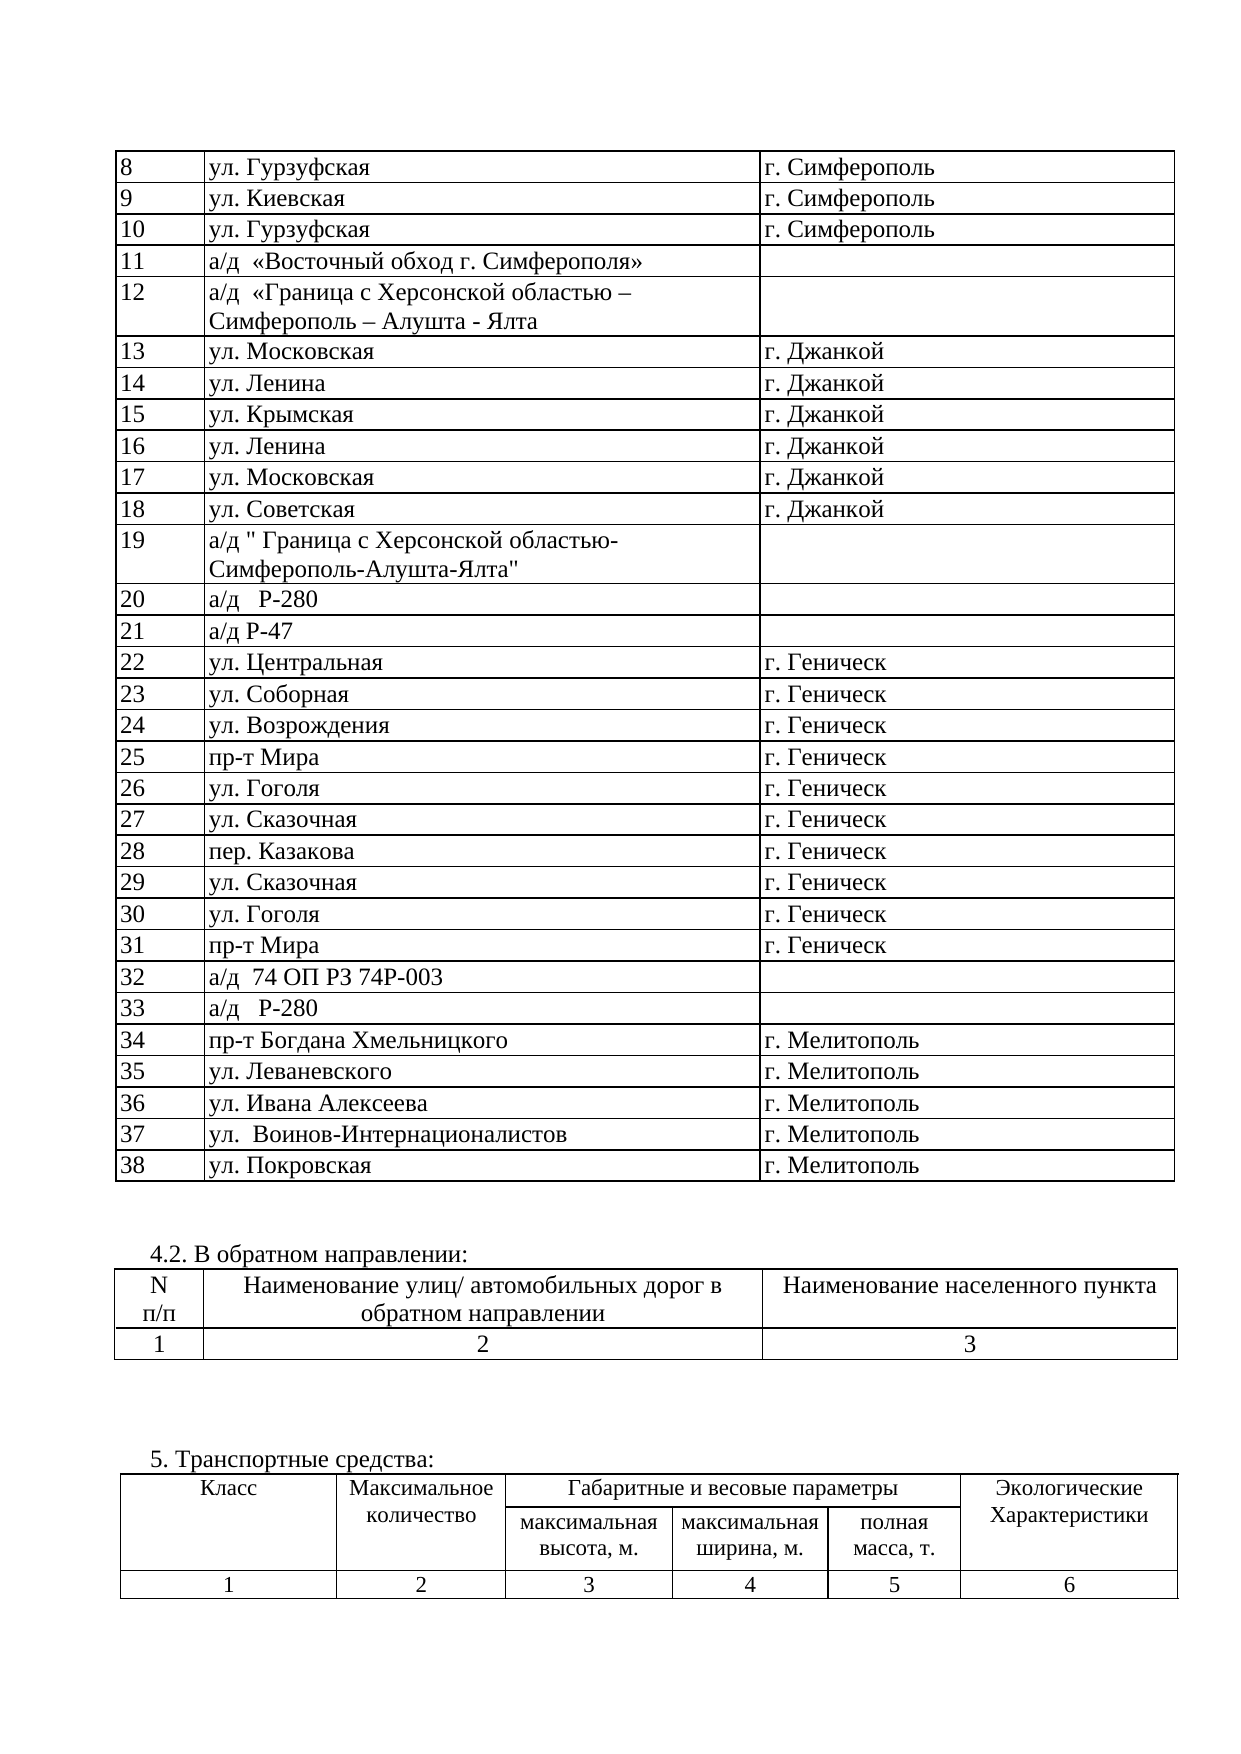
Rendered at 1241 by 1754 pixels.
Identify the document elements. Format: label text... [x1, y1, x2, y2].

table_cell г. Мелитополь [761, 1056, 1174, 1086]
table_cell 26 [117, 773, 204, 803]
table_cell ул. Соборная [205, 679, 759, 708]
table_cell г. Мелитополь [761, 1025, 1174, 1054]
text 5. Транспортные средства: [150, 1444, 1090, 1473]
table_cell 23 [117, 679, 204, 708]
table_cell ул. Сказочная [205, 867, 759, 897]
table_cell г. Джанкой [761, 462, 1174, 492]
table_cell г. Геническ [761, 679, 1174, 708]
table_cell ул. Гоголя [205, 899, 759, 929]
table_cell ул. Центральная [205, 647, 759, 677]
table_cell 13 [117, 337, 204, 366]
table_cell 17 [117, 462, 204, 492]
text 4.2. В обратном направлении: [150, 1239, 1090, 1268]
table_cell а/д Р-280 [205, 993, 759, 1023]
table_cell ул. Московская [205, 462, 759, 492]
table_cell пр-т Мира [205, 930, 759, 960]
table_cell 31 [117, 930, 204, 960]
table_cell ул. Московская [205, 337, 759, 366]
table_cell 22 [117, 647, 204, 677]
table_cell 5 [829, 1571, 960, 1597]
table_header Габаритные и весовые параметры [506, 1475, 960, 1506]
table_cell г. Геническ [761, 805, 1174, 834]
table_cell ул. Покровская [205, 1151, 759, 1180]
table_cell г. Геническ [761, 930, 1174, 960]
table_cell 3 [506, 1571, 672, 1597]
table_cell [761, 962, 1174, 992]
table_cell 32 [117, 962, 204, 992]
table_cell 1 [121, 1571, 336, 1597]
table_header Максимальное количество [337, 1475, 505, 1569]
table_cell 2 [204, 1329, 762, 1359]
table_cell г. Мелитополь [761, 1119, 1174, 1149]
table_cell г. Геническ [761, 742, 1174, 771]
table_cell г. Геническ [761, 773, 1174, 803]
table_cell ул. Гурзуфская [205, 215, 759, 244]
table_cell 28 [117, 836, 204, 866]
table_cell пр-т Мира [205, 742, 759, 771]
table_cell 2 [337, 1571, 505, 1597]
table_cell г. Мелитополь [761, 1151, 1174, 1180]
table_cell пр-т Богдана Хмельницкого [205, 1025, 759, 1054]
table_cell 27 [117, 805, 204, 834]
table_cell а/д " Граница с Херсонской областью-Симферополь-Алушта-Ялта" [205, 525, 759, 583]
table_cell 34 [117, 1025, 204, 1054]
table_cell [761, 584, 1174, 614]
table_cell ул. Ивана Алексеева [205, 1088, 759, 1117]
table_cell г. Джанкой [761, 337, 1174, 366]
table_cell 25 [117, 742, 204, 771]
table_header Наименование населенного пункта [763, 1270, 1177, 1327]
table_cell [761, 616, 1174, 646]
table_cell 30 [117, 899, 204, 929]
table_cell г. Симферополь [761, 215, 1174, 244]
table_cell а/д «Граница с Херсонской областью – Симферополь – Алушта - Ялта [205, 277, 759, 335]
table_cell [761, 246, 1174, 276]
table_cell 37 [117, 1119, 204, 1149]
table_cell ул. Советская [205, 494, 759, 524]
table_cell г. Мелитополь [761, 1088, 1174, 1117]
table_cell 11 [117, 246, 204, 276]
table_cell полная масса, т. [829, 1508, 960, 1569]
table_cell ул. Воинов-Интернационалистов [205, 1119, 759, 1149]
table_cell ул. Возрождения [205, 710, 759, 740]
table_cell 18 [117, 494, 204, 524]
table_cell 3 [763, 1327, 1177, 1359]
table_header Экологические Характеристики [961, 1475, 1177, 1569]
table_cell максимальная высота, м. [506, 1508, 672, 1569]
table_cell а/д Р-47 [205, 616, 759, 646]
table_cell 1 [115, 1328, 203, 1359]
table_cell а/д «Восточный обход г. Симферополя» [205, 246, 759, 276]
table_cell 10 [117, 215, 204, 244]
table_cell 8 [117, 152, 204, 181]
table_cell [761, 993, 1174, 1023]
table_cell г. Геническ [761, 867, 1174, 897]
table_cell 38 [117, 1151, 204, 1180]
table_cell ул. Ленина [205, 431, 759, 461]
table_header Класс [121, 1475, 336, 1569]
table_cell ул. Сказочная [205, 805, 759, 834]
table_cell 36 [117, 1088, 204, 1117]
table_cell 35 [117, 1056, 204, 1086]
table_cell 14 [117, 368, 204, 398]
table_cell 21 [117, 616, 204, 646]
table_cell 12 [117, 277, 204, 335]
table_cell г. Джанкой [761, 400, 1174, 429]
table_cell г. Джанкой [761, 368, 1174, 398]
table_cell г. Геническ [761, 899, 1174, 929]
table_cell ул. Ленина [205, 368, 759, 398]
table_cell г. Симферополь [761, 183, 1174, 213]
table_cell 15 [117, 400, 204, 429]
table_cell максимальная ширина, м. [673, 1508, 827, 1569]
table_cell г. Джанкой [761, 494, 1174, 524]
table_cell г. Джанкой [761, 431, 1174, 461]
table_cell 4 [673, 1571, 827, 1597]
table_cell а/д 74 ОП РЗ 74Р-003 [205, 962, 759, 992]
table_cell г. Геническ [761, 836, 1174, 866]
table_cell 9 [117, 183, 204, 213]
table_cell 19 [117, 525, 204, 583]
table_cell ул. Киевская [205, 183, 759, 213]
table_cell 29 [117, 867, 204, 897]
table_cell ул. Гоголя [205, 773, 759, 803]
table_cell а/д Р-280 [205, 584, 759, 614]
table_cell 24 [117, 710, 204, 740]
table_cell ул. Крымская [205, 400, 759, 429]
table_cell ул. Гурзуфская [205, 152, 759, 181]
table_cell пер. Казакова [205, 836, 759, 866]
table_cell 20 [117, 584, 204, 614]
table_header Наименование улиц/ автомобильных дорог в обратном направлении [204, 1270, 762, 1327]
table_cell [761, 277, 1174, 335]
table_cell г. Геническ [761, 710, 1174, 740]
table_cell [761, 525, 1174, 583]
table_cell 6 [961, 1571, 1177, 1597]
table_header N п/п [115, 1270, 203, 1327]
table_cell г. Симферополь [761, 152, 1174, 181]
table_cell 16 [117, 431, 204, 461]
table_cell ул. Леваневского [205, 1056, 759, 1086]
table_cell г. Геническ [761, 647, 1174, 677]
table_cell 33 [117, 993, 204, 1023]
